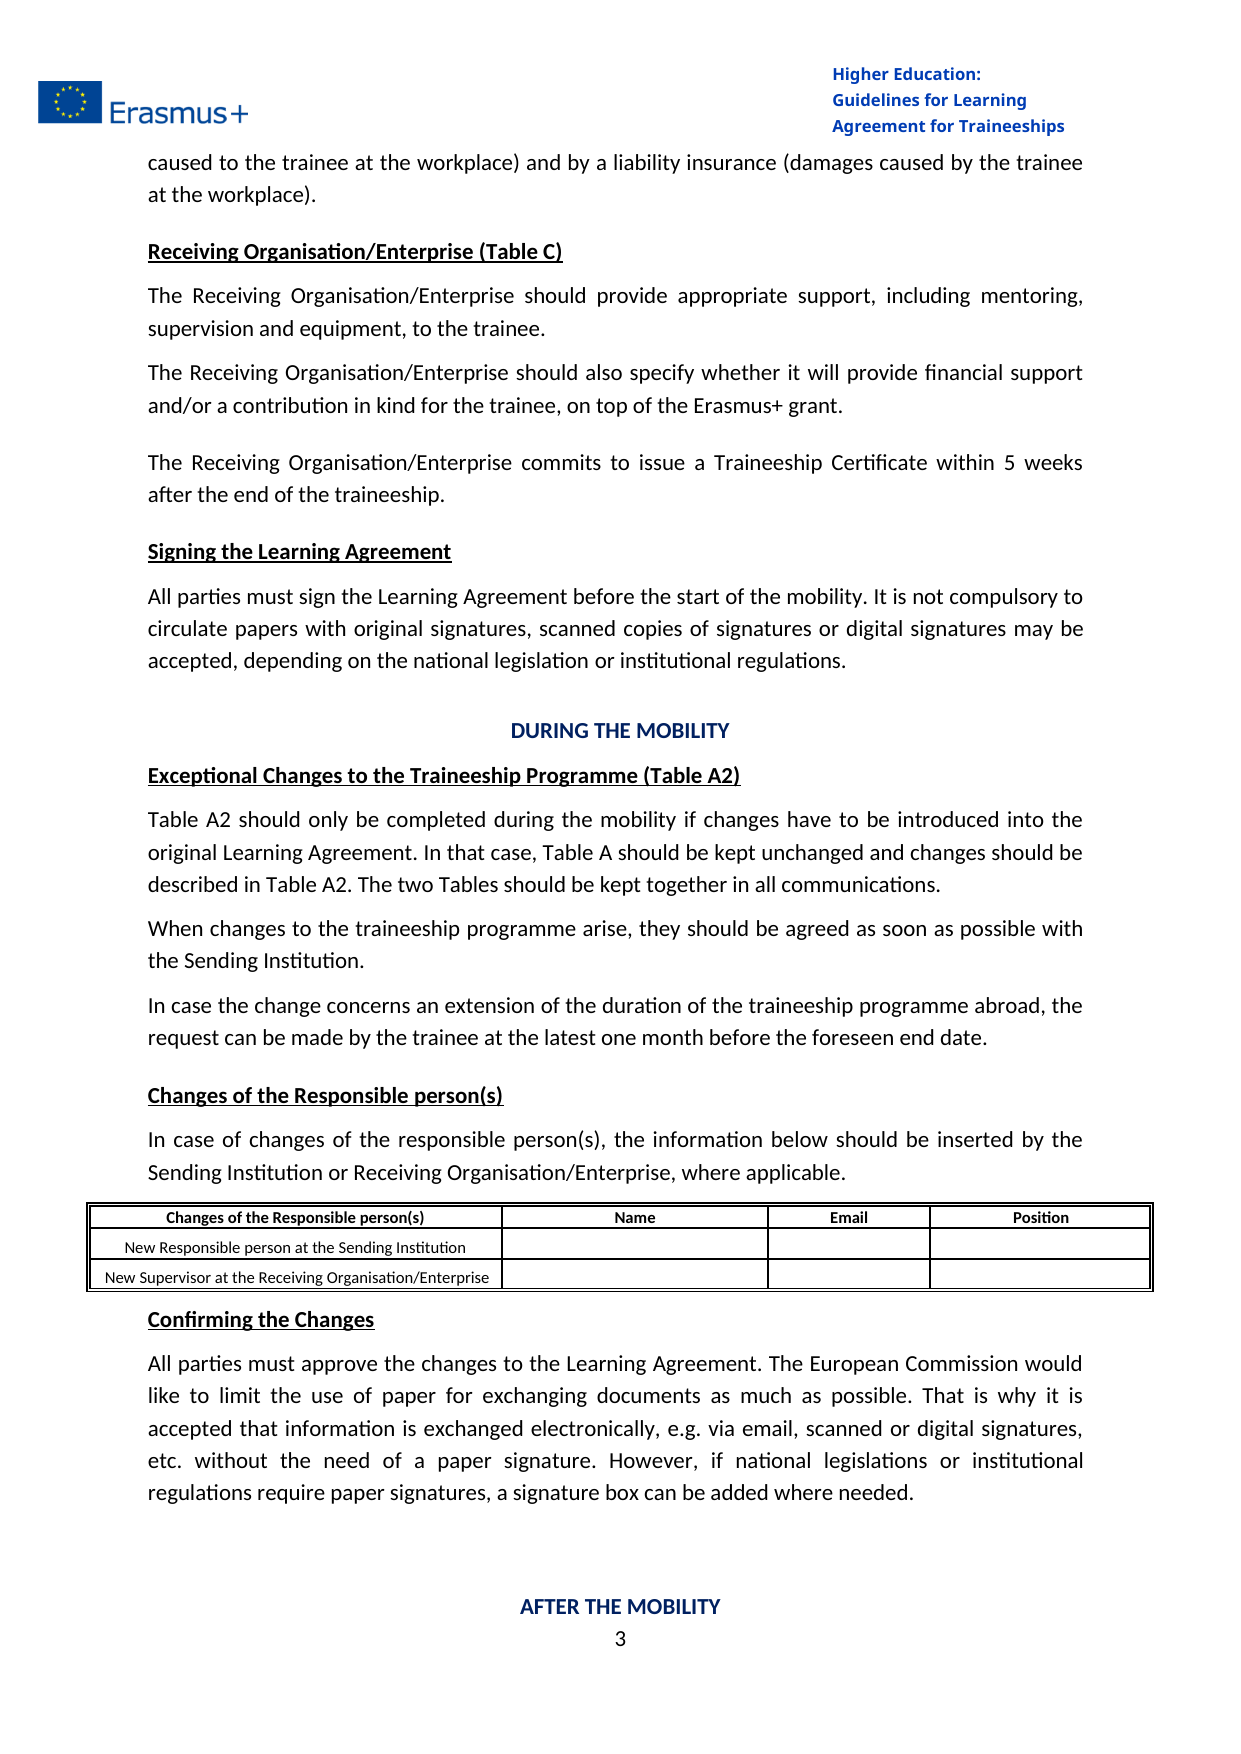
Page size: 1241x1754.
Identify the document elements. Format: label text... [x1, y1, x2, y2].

text AFTER THE MOBILITY [88, 1592, 1152, 1621]
table_header Position [931, 1207, 1149, 1227]
picture [38, 81, 248, 124]
text Receiving Organisation/Enterprise (Table C) [148, 237, 1085, 265]
table_header Email [769, 1207, 929, 1227]
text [148, 148, 1085, 208]
table_header Changes of the Responsible person(s) [91, 1207, 501, 1227]
text The Receiving Organisation/Enterprise should also specify whether it will provide financial support and/or a contribution in kind for the trainee, on top of the Erasmus+ grant. [148, 358, 1085, 419]
text Exceptional Changes to the Traineeship Programme (Table A2) [148, 761, 1085, 789]
text Changes of the Responsible person(s) [148, 1081, 1085, 1109]
table_cell [931, 1260, 1149, 1287]
table_cell New Supervisor at the Receiving Organisation/Enterprise [91, 1260, 501, 1287]
text DURING THE MOBILITY [88, 716, 1152, 744]
text The Receiving Organisation/Enterprise should provide appropriate support, including mentoring, supervision and equipment, to the trainee. [148, 282, 1085, 342]
table_cell [503, 1229, 767, 1257]
text In case of changes of the responsible person(s), the information below should be inserted by the Sending Institution or Receiving Organisation/Enterprise, where applicable. [148, 1125, 1085, 1186]
text Signing the Learning Agreement [148, 537, 1085, 565]
text Confirming the Changes [148, 1305, 1085, 1333]
table_cell [931, 1229, 1149, 1257]
table_header Name [503, 1207, 767, 1227]
table_cell New Responsible person at the Sending Institution [91, 1229, 501, 1257]
text In case the change concerns an extension of the duration of the traineeship programme abroad, the request can be made by the trainee at the latest one month before the foreseen end date. [148, 991, 1085, 1052]
text Table A2 should only be completed during the mobility if changes have to be introduced into the original Learning Agreement. In that case, Table A should be kept unchanged and changes should be described in Table A2. The two Tables should be kept together in all communications. [148, 805, 1085, 898]
text All parties must sign the Learning Agreement before the start of the mobility. It is not compulsory to circulate papers with original signatures, scanned copies of signatures or digital signatures may be accepted, depending on the national legislation or institutional regulations. [148, 582, 1085, 674]
text When changes to the traineeship programme arise, they should be agreed as soon as possible with the Sending Institution. [148, 914, 1085, 975]
text All parties must approve the changes to the Learning Agreement. The European Commission would like to limit the use of paper for exchanging documents as much as possible. That is why it is accepted that information is exchanged electronically, e.g. via email, scanned or digital signatures, etc. without the need of a paper signature. However, if national legislations or institutional regulations require paper signatures, a signature box can be added where needed. [148, 1349, 1085, 1506]
table_cell [503, 1260, 767, 1287]
table_cell [769, 1229, 929, 1257]
text The Receiving Organisation/Enterprise commits to issue a Traineeship Certificate within 5 weeks after the end of the traineeship. [148, 448, 1085, 508]
table_cell [769, 1260, 929, 1287]
